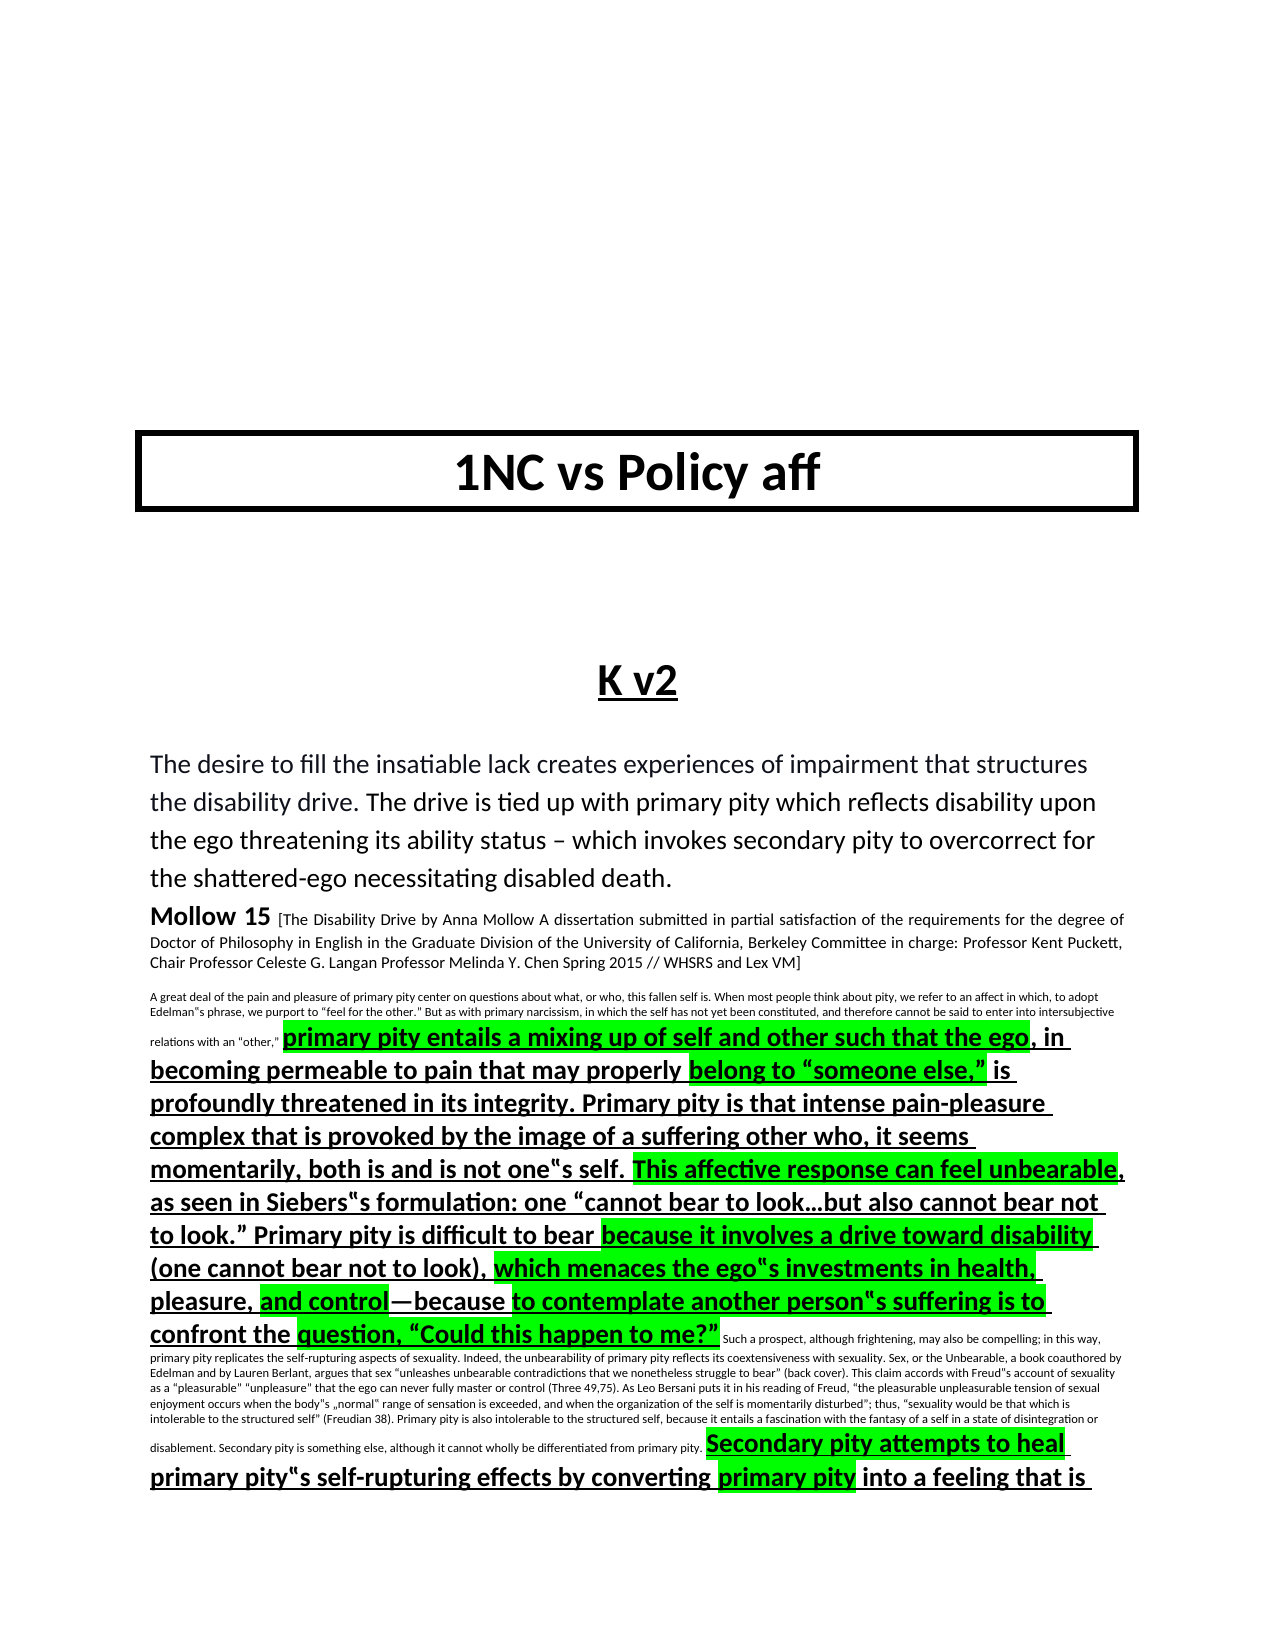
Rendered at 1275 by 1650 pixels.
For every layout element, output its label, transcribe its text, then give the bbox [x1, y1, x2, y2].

subtitle 1NC vs Policy aff [142, 436, 1133, 506]
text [150, 1182, 1125, 1493]
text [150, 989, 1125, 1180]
subtitle K v2 [150, 651, 1125, 707]
text Mollow 15 [The Disability Drive by Anna Mollow A dissertation submitted in partial satisfaction of the requirements for the degree of Doctor of Philosophy in English in the Graduate Division of the University of California, Berkeley Committee in charge: Professor Kent Puckett, Chair Professor Celeste G. Langan Professor Melinda Y. Chen Spring 2015 // WHSRS and Lex VM] [150, 899, 1125, 973]
subtitle The desire to fill the insatiable lack creates experiences of impairment that structures the disability drive. The drive is tied up with primary pity which reflects disability upon the ego threatening its ability status – which invokes secondary pity to overcorrect for the shattered-ego necessitating disabled death. [150, 747, 1125, 894]
